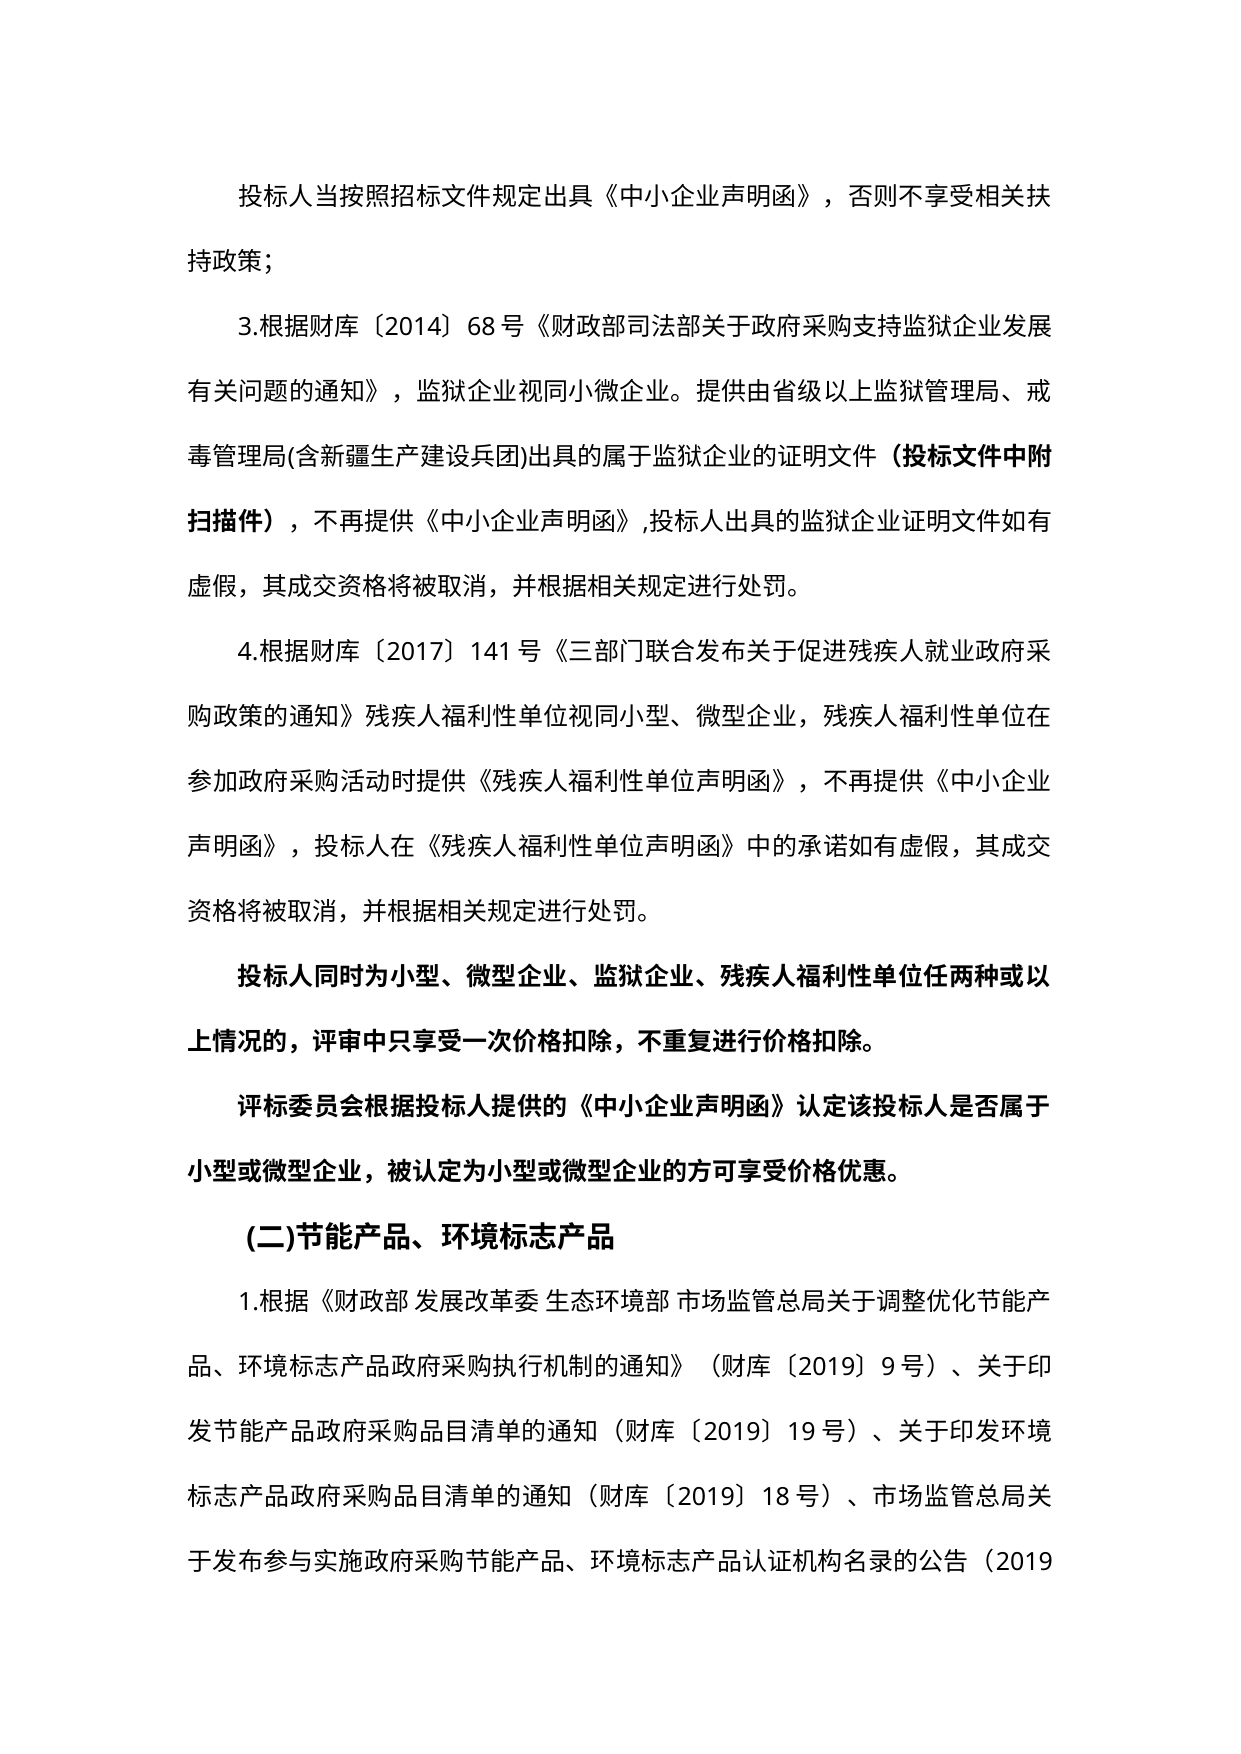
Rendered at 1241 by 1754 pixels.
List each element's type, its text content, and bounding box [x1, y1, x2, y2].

list 节能产品、环境标志产品 [187, 1202, 1053, 1267]
text 4.根据财库〔2017〕141号《三部门联合发布关于促进残疾人就业政府采购政策的通知》残疾人福利性单位视同小型、微型企业，残疾人福利性单位在参加政府采购活动时提供《残疾人福利性单位声明函》，不再提供《中小企业声明函》，投标人在《残疾人福利性单位声明函》中的承诺如有虚假，其成交资格将被取消，并根据相关规定进行处罚。 [187, 617, 1053, 942]
text 投标人当按照招标文件规定出具《中小企业声明函》，否则不享受相关扶持政策； [187, 162, 1053, 292]
text 投标人同时为小型、微型企业、监狱企业、残疾人福利性单位任两种或以上情况的，评审中只享受一次价格扣除，不重复进行价格扣除。 [187, 942, 1053, 1072]
text 3.根据财库〔2014〕68号《财政部司法部关于政府采购支持监狱企业发展有关问题的通知》，监狱企业视同小微企业。提供由省级以上监狱管理局、戒毒管理局(含新疆生产建设兵团)出具的属于监狱企业的证明文件（投标文件中附扫描件），不再提供《中小企业声明函》,投标人出具的监狱企业证明文件如有虚假，其成交资格将被取消，并根据相关规定进行处罚。 [187, 292, 1053, 617]
text 评标委员会根据投标人提供的《中小企业声明函》认定该投标人是否属于小型或微型企业，被认定为小型或微型企业的方可享受价格优惠。 [187, 1072, 1053, 1202]
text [187, 1267, 1053, 1592]
